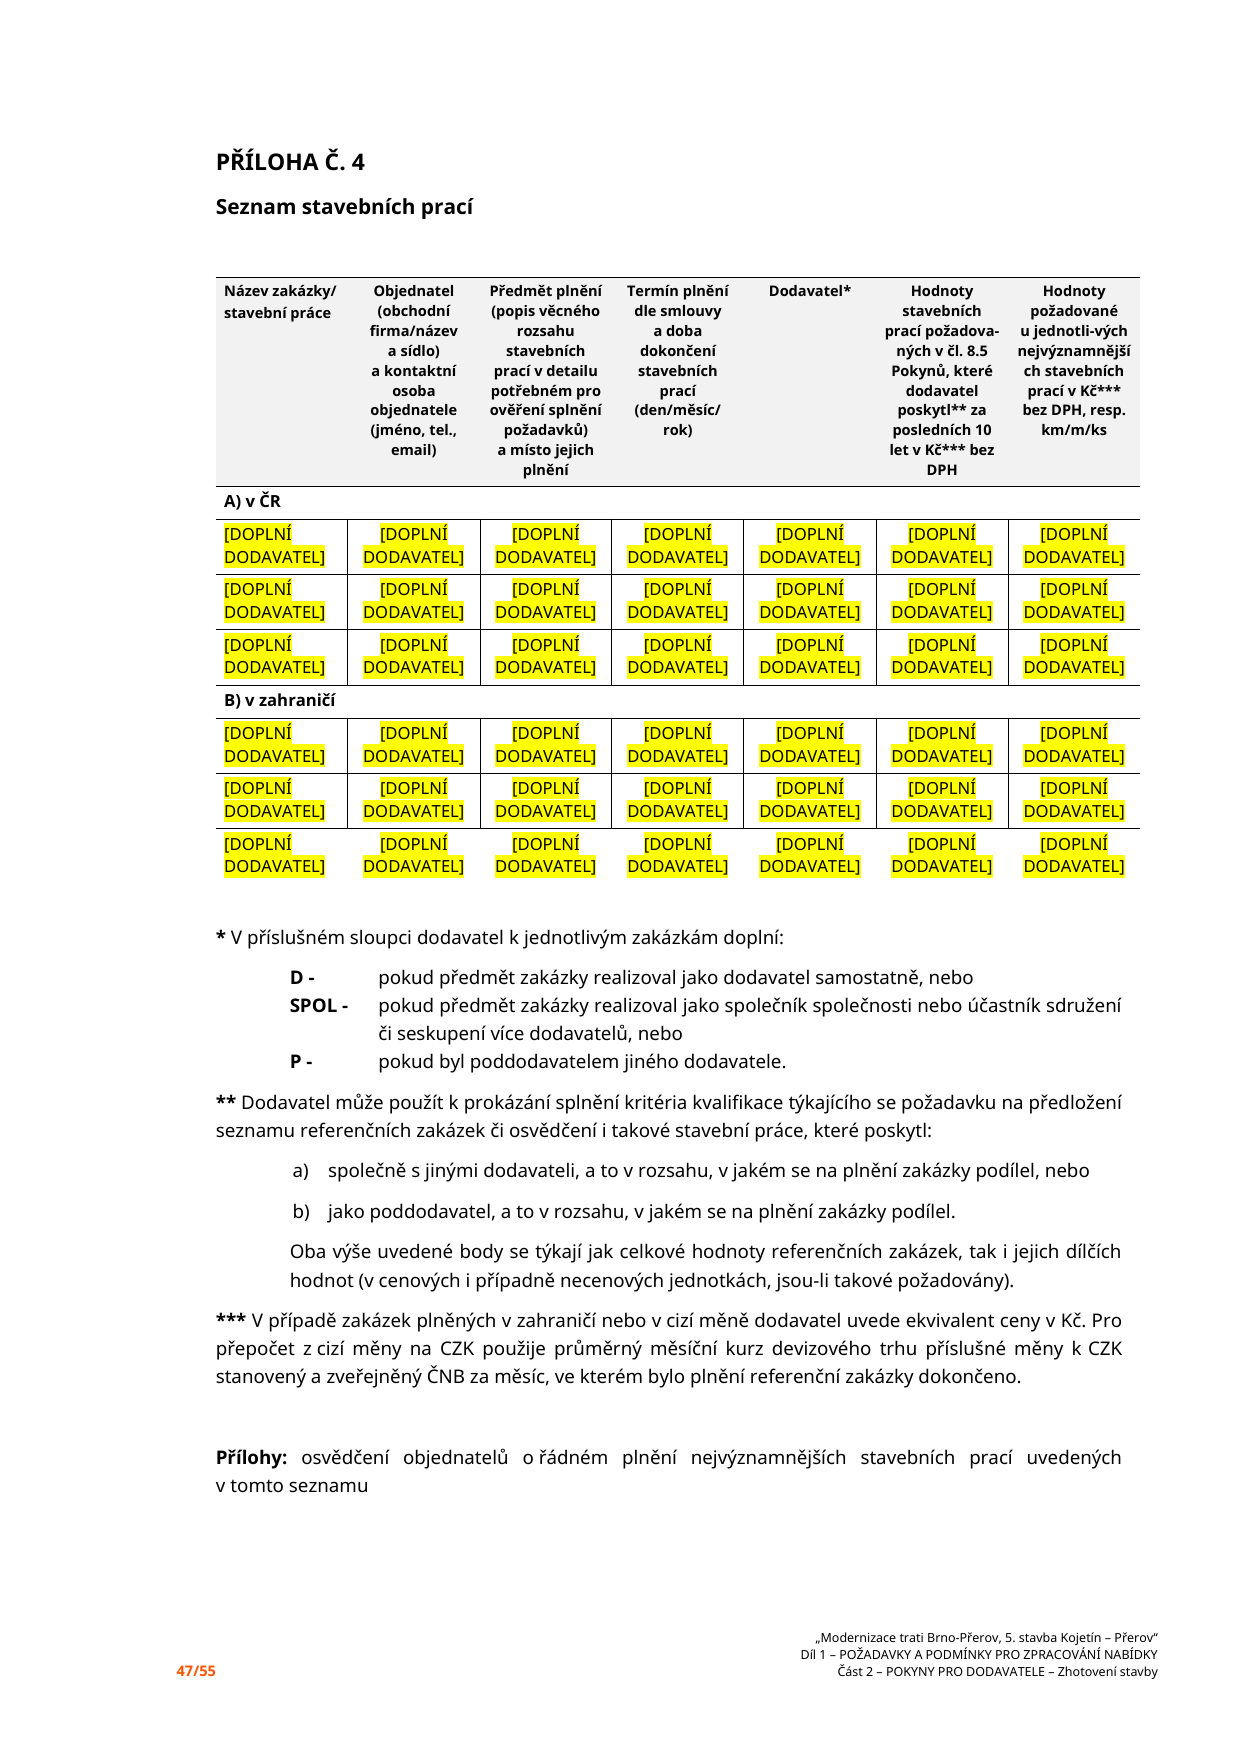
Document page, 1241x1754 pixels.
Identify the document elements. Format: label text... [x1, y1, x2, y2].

table_header Dodavatel* [744, 278, 876, 486]
table_cell [DOPLNÍ DODAVATEL] [877, 719, 1008, 773]
table_cell [DOPLNÍ DODAVATEL] [744, 630, 876, 685]
table_cell [DOPLNÍ DODAVATEL] [480, 829, 612, 884]
table_cell [DOPLNÍ DODAVATEL] [348, 575, 480, 629]
text *** V případě zakázek plněných v zahraničí nebo v cizí měně dodavatel uvede ekvivalent ceny v Kč. Pro přepočet z cizí měny na CZK použije průměrný měsíční kurz devizového trhu příslušné měny k CZK stanovený a zveřejněný ČNB za měsíc, ve kterém bylo plnění referenční zakázky dokončeno. [216, 1307, 1122, 1389]
table_cell [DOPLNÍ DODAVATEL] [744, 575, 876, 629]
table_cell [DOPLNÍ DODAVATEL] [348, 774, 480, 828]
table_cell [DOPLNÍ DODAVATEL] [877, 520, 1008, 574]
table_cell [DOPLNÍ DODAVATEL] [348, 719, 480, 773]
table_cell [DOPLNÍ DODAVATEL] [612, 774, 743, 828]
table_cell [DOPLNÍ DODAVATEL] [348, 520, 480, 574]
table_cell [DOPLNÍ DODAVATEL] [612, 575, 743, 629]
table_cell [DOPLNÍ DODAVATEL] [1008, 829, 1140, 884]
table_cell [DOPLNÍ DODAVATEL] [481, 520, 611, 574]
table_cell [DOPLNÍ DODAVATEL] [1009, 630, 1140, 685]
text jako poddodavatel, a to v rozsahu, v jakém se na plnění zakázky podílel. [292, 1198, 1122, 1224]
table_cell [DOPLNÍ DODAVATEL] [744, 774, 876, 828]
text SPOL - pokud předmět zakázky realizoval jako společník společnosti nebo účastník sdružení či seskupení více dodavatelů, nebo [289, 993, 1122, 1046]
table_cell [DOPLNÍ DODAVATEL] [612, 630, 743, 685]
table_cell [DOPLNÍ DODAVATEL] [877, 575, 1008, 629]
table_cell [DOPLNÍ DODAVATEL] [481, 630, 611, 685]
table_header Předmět plnění (popis věcného rozsahu stavebních prací v detailu potřebném pro ověření splnění požadavků) a místo jejich plnění [480, 278, 612, 486]
table_cell [DOPLNÍ DODAVATEL] [1009, 719, 1140, 773]
table_cell [DOPLNÍ DODAVATEL] [348, 829, 480, 884]
text ** Dodavatel může použít k prokázání splnění kritéria kvalifikace týkajícího se požadavku na předložení seznamu referenčních zakázek či osvědčení i takové stavební práce, které poskytl: [216, 1089, 1122, 1143]
table_cell [DOPLNÍ DODAVATEL] [1009, 520, 1140, 574]
text P - pokud byl poddodavatelem jiného dodavatele. [289, 1049, 1122, 1074]
table_header Hodnoty stavebních prací požadova- ných v čl. 8.5 Pokynů, které dodavatel poskytl** za posledních 10 let v Kč*** bez DPH [876, 278, 1008, 486]
table_cell [DOPLNÍ DODAVATEL] [612, 719, 743, 773]
table_cell [DOPLNÍ DODAVATEL] [877, 630, 1008, 685]
table_cell [DOPLNÍ DODAVATEL] [481, 575, 611, 629]
table_cell [DOPLNÍ DODAVATEL] [481, 719, 611, 773]
table_cell [DOPLNÍ DODAVATEL] [876, 829, 1008, 884]
table_header Název zakázky/ stavební práce [216, 278, 348, 486]
text * V příslušném sloupci dodavatel k jednotlivým zakázkám doplní: [216, 924, 1122, 950]
text Přílohy: osvědčení objednatelů o řádném plnění nejvýznamnějších stavebních prací uvedených v tomto seznamu [216, 1444, 1122, 1498]
text D - pokud předmět zakázky realizoval jako dodavatel samostatně, nebo [289, 965, 1122, 990]
table_cell [DOPLNÍ DODAVATEL] [744, 520, 876, 574]
table_cell [DOPLNÍ DODAVATEL] [216, 520, 347, 574]
table_cell [DOPLNÍ DODAVATEL] [481, 774, 611, 828]
table_header Objednatel (obchodní firma/název a sídlo) a kontaktní osoba objednatele (jméno, tel., email) [348, 278, 480, 486]
table_cell [DOPLNÍ DODAVATEL] [744, 829, 876, 884]
table_cell [DOPLNÍ DODAVATEL] [216, 630, 347, 685]
table_cell B) v zahraničí [216, 686, 1140, 717]
text Příloha č. 4 [216, 146, 1122, 177]
table_cell [DOPLNÍ DODAVATEL] [1009, 575, 1140, 629]
table_cell [DOPLNÍ DODAVATEL] [216, 774, 347, 828]
table_cell [DOPLNÍ DODAVATEL] [1009, 774, 1140, 828]
list společně s jinými dodavateli, a to v rozsahu, v jakém se na plnění zakázky podílel, nebo [292, 1158, 1122, 1183]
table_cell A) v ČR [216, 487, 1140, 518]
table_cell [DOPLNÍ DODAVATEL] [348, 630, 480, 685]
table_header Termín plnění dle smlouvy a doba dokončení stavebních prací (den/měsíc/ rok) [612, 278, 744, 486]
table_cell [DOPLNÍ DODAVATEL] [877, 774, 1008, 828]
table_cell [DOPLNÍ DODAVATEL] [612, 829, 744, 884]
table_cell [DOPLNÍ DODAVATEL] [216, 575, 347, 629]
table_cell [DOPLNÍ DODAVATEL] [744, 719, 876, 773]
text Seznam stavebních prací [216, 192, 1122, 221]
table_cell [DOPLNÍ DODAVATEL] [216, 829, 348, 884]
table_cell [DOPLNÍ DODAVATEL] [216, 719, 347, 773]
table_header Hodnoty požadované u jednotli-vých nejvýznamnějších stavebních prací v Kč*** bez DPH, resp. km/m/ks [1008, 278, 1140, 486]
table_cell [DOPLNÍ DODAVATEL] [612, 520, 743, 574]
text Oba výše uvedené body se týkají jak celkové hodnoty referenčních zakázek, tak i jejich dílčích hodnot (v cenových i případně necenových jednotkách, jsou-li takové požadovány). [289, 1239, 1122, 1292]
